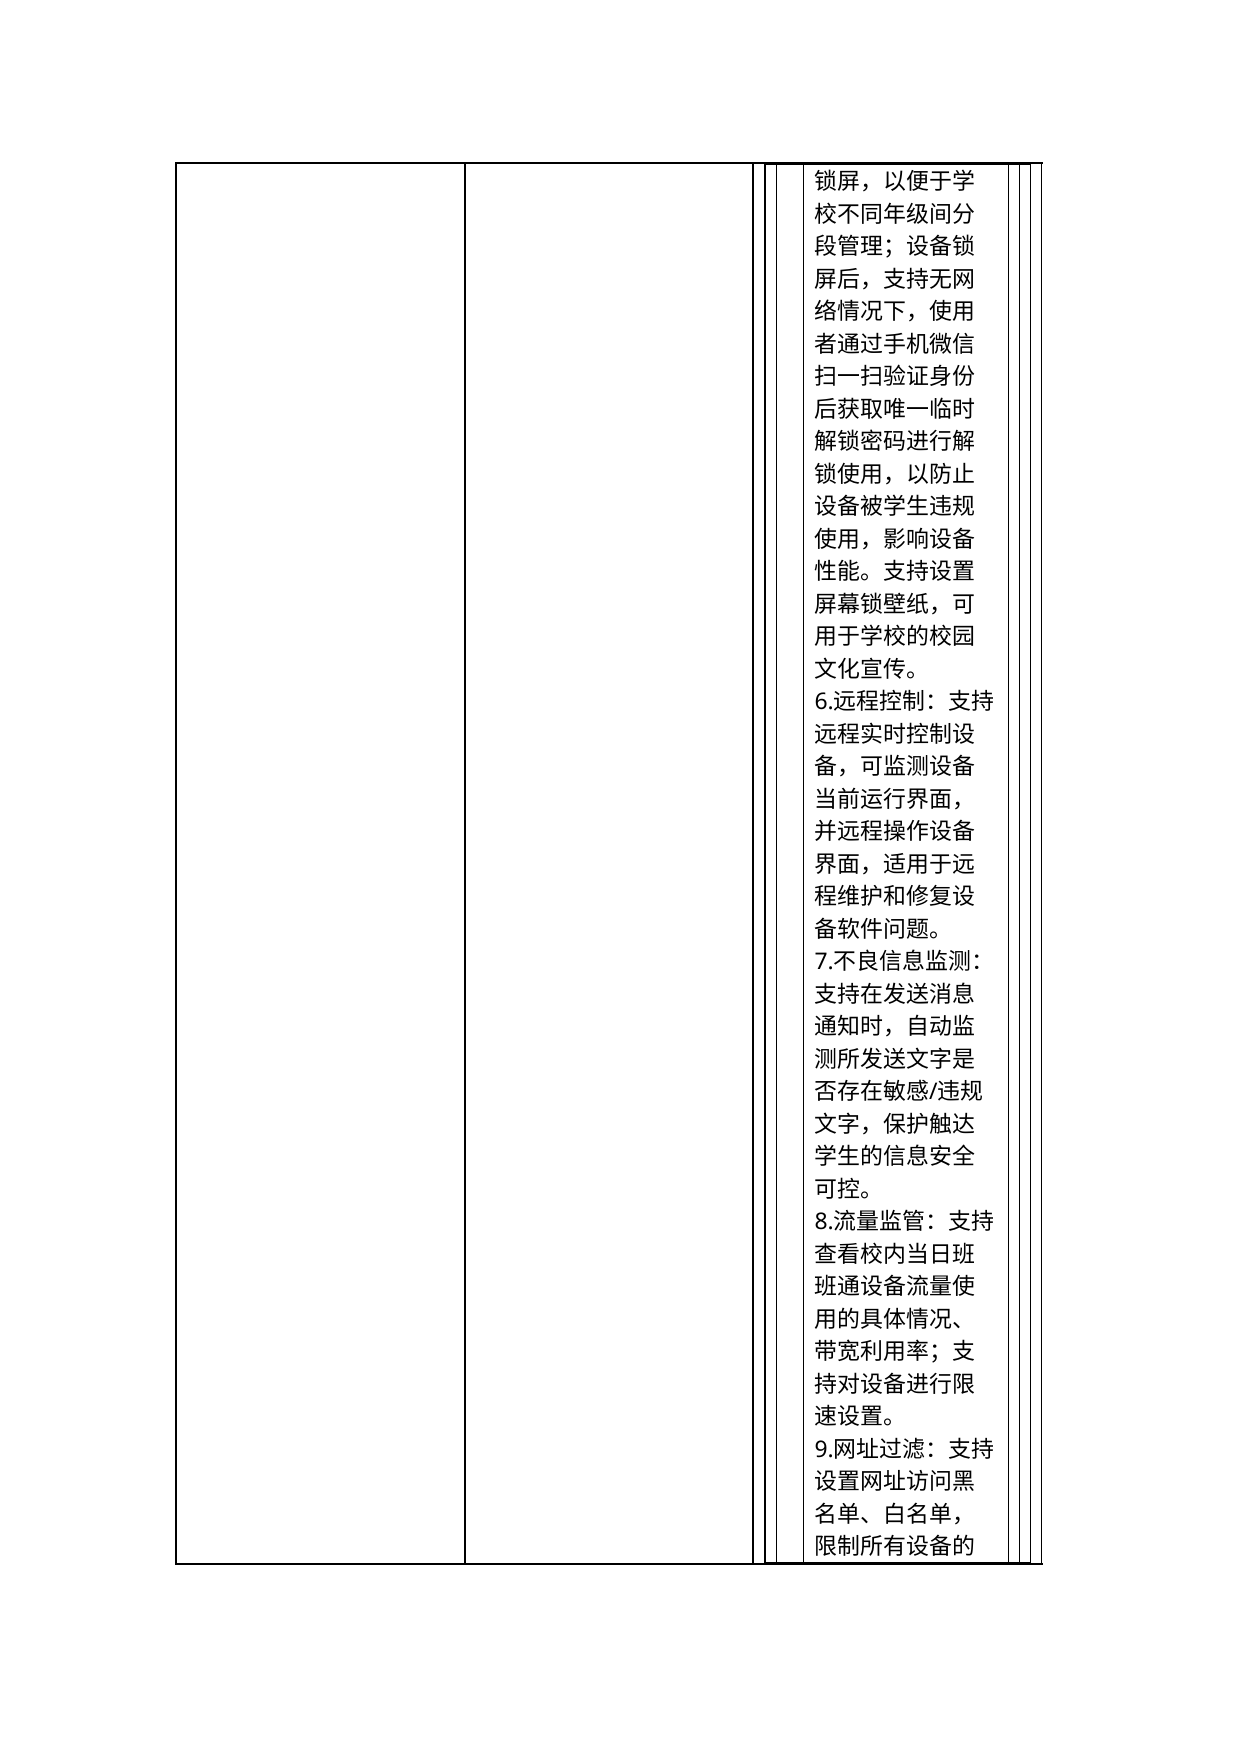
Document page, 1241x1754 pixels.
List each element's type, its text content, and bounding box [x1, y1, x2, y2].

table_cell [1009, 165, 1019, 1562]
table_cell [754, 164, 764, 1563]
table_cell 1 [177, 164, 464, 1563]
table_cell [466, 164, 752, 1563]
table_cell [1031, 164, 1041, 1563]
table_cell [804, 165, 1008, 1562]
table_cell [766, 165, 776, 1562]
table_cell [777, 165, 803, 1562]
table_cell [1020, 165, 1030, 1562]
